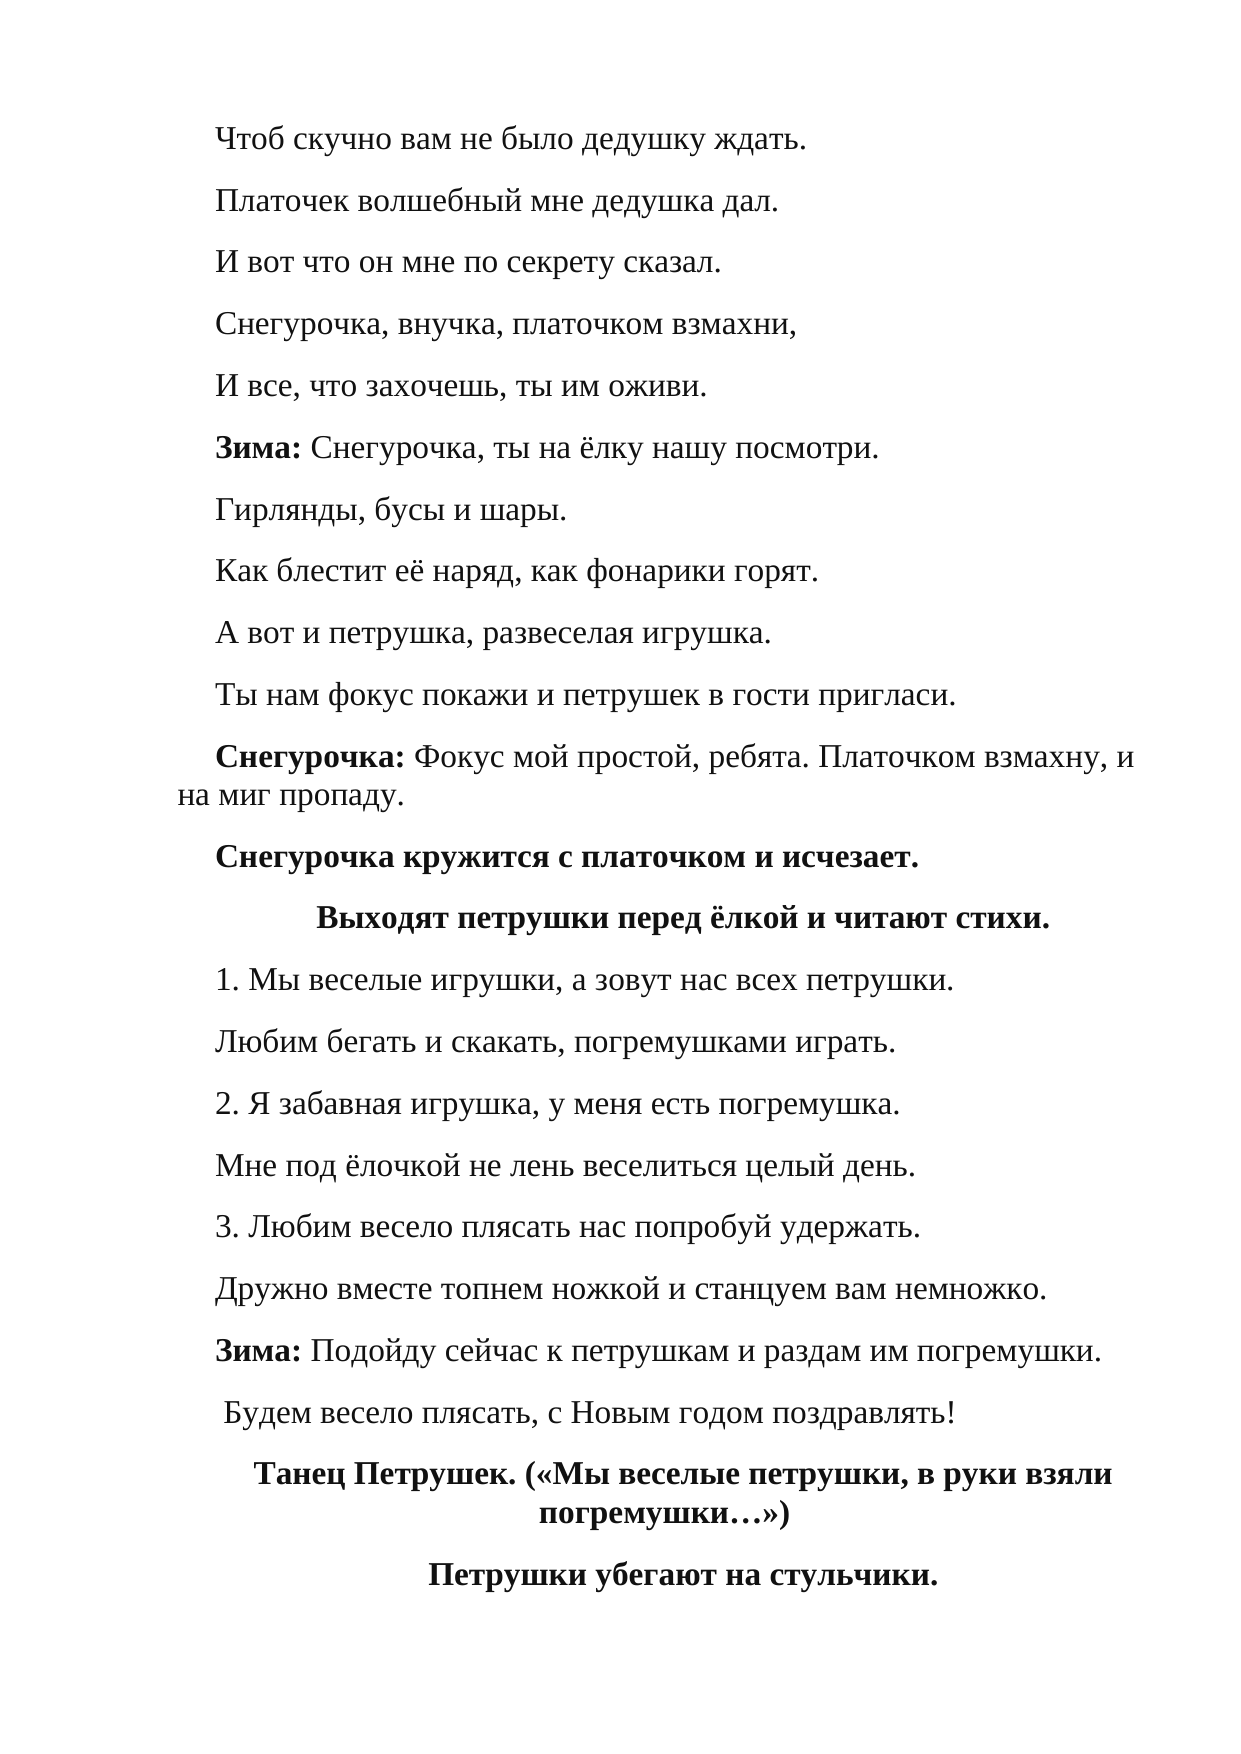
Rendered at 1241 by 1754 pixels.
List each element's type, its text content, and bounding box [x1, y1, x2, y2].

text Платочек волшебный мне дедушка дал. [177, 180, 1152, 218]
text 3. Любим весело плясать нас попробуй удержать. [177, 1207, 1152, 1245]
text Мне под ёлочкой не лень веселиться целый день. [177, 1145, 1152, 1183]
text 1. Мы веселые игрушки, а зовут нас всех петрушки. [177, 959, 1152, 998]
text Чтоб скучно вам не было дедушку ждать. [177, 118, 1152, 156]
text И вот что он мне по секрету сказал. [177, 242, 1152, 280]
text И все, что захочешь, ты им оживи. [177, 365, 1152, 403]
text Танец Петрушек. («Мы веселые петрушки, в руки взяли погремушки…») [177, 1454, 1152, 1530]
text Снегурочка, внучка, платочком взмахни, [177, 303, 1152, 342]
text Петрушки убегают на стульчики. [177, 1554, 1152, 1592]
text Снегурочка: Фокус мой простой, ребята. Платочком взмахну, и на миг пропаду. [177, 736, 1152, 812]
text Зима: Подойду сейчас к петрушкам и раздам им погремушки. [177, 1330, 1152, 1368]
text Дружно вместе топнем ножкой и станцуем вам немножко. [177, 1268, 1152, 1307]
text А вот и петрушка, развеселая игрушка. [177, 612, 1152, 651]
text Выходят петрушки перед ёлкой и читают стихи. [177, 898, 1152, 936]
text Зима: Снегурочка, ты на ёлку нашу посмотри. [177, 427, 1152, 465]
text 2. Я забавная игрушка, у меня есть погремушка. [177, 1083, 1152, 1121]
text Ты нам фокус покажи и петрушек в гости пригласи. [177, 674, 1152, 712]
text Будем весело плясать, с Новым годом поздравлять! [177, 1392, 1152, 1430]
text Гирлянды, бусы и шары. [177, 489, 1152, 527]
text Любим бегать и скакать, погремушками играть. [177, 1021, 1152, 1059]
text Снегурочка кружится с платочком и исчезает. [177, 836, 1152, 874]
text Как блестит её наряд, как фонарики горят. [177, 551, 1152, 589]
